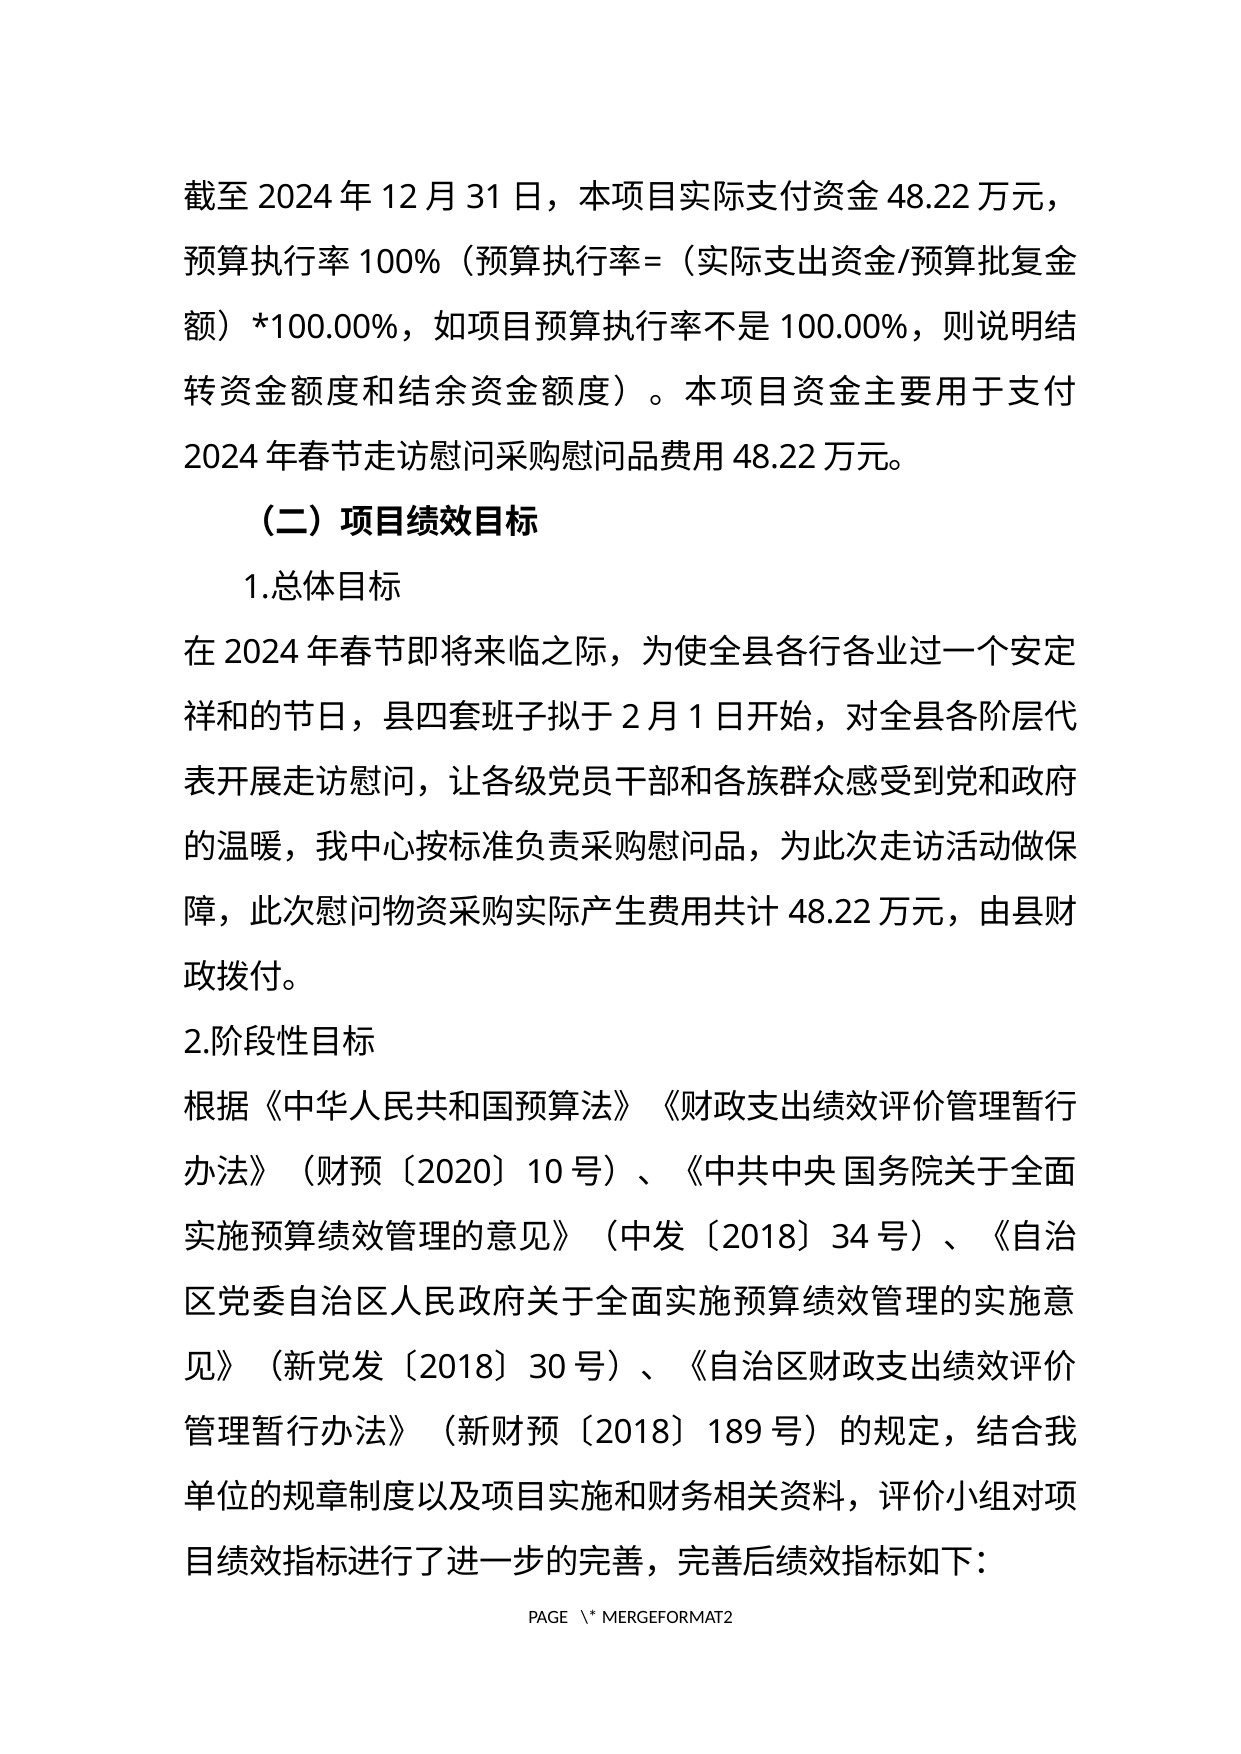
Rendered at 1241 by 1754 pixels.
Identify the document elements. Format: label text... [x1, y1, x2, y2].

text （二）项目绩效目标 [183, 487, 1078, 552]
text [183, 162, 1078, 487]
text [183, 552, 1078, 1592]
